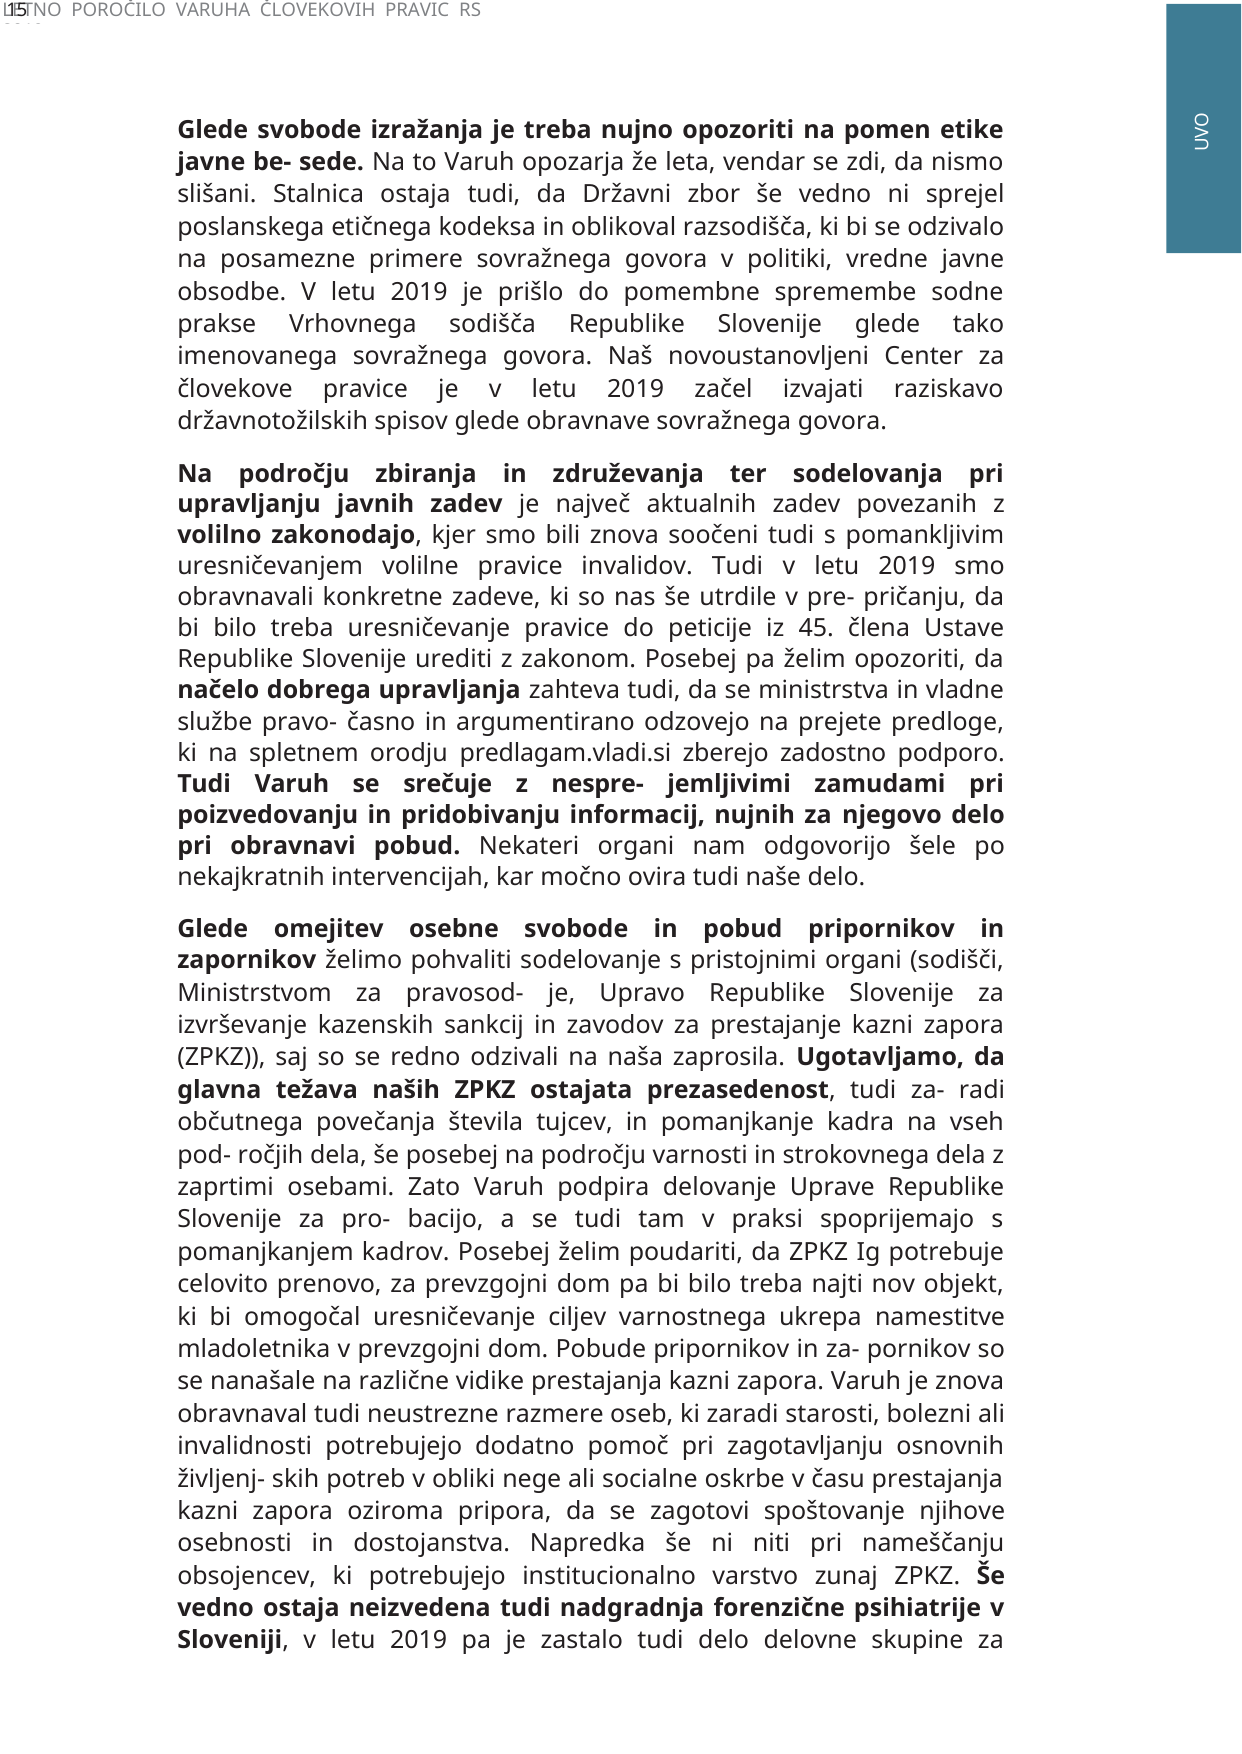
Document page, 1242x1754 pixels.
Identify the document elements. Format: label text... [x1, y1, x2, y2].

text Na področju zbiranja in združevanja ter sodelovanja pri upravljanju javnih zadev je največ aktualnih zadev povezanih z volilno zakonodajo, kjer smo bili znova soočeni tudi s pomankljivim uresničevanjem volilne pravice invalidov. Tudi v letu 2019 smo obravnavali konkretne zadeve, ki so nas še utrdile v pre- pričanju, da bi bilo treba uresničevanje pravice do peticije iz 45. člena Ustave Republike Slovenije urediti z zakonom. Posebej pa želim opozoriti, da načelo dobrega upravljanja zahteva tudi, da se ministrstva in vladne službe pravo- časno in argumentirano odzovejo na prejete predloge, ki na spletnem orodju predlagam.vladi.si zberejo zadostno podporo. Tudi Varuh se srečuje z nespre- jemljivimi zamudami pri poizvedovanju in pridobivanju informacij, nujnih za njegovo delo pri obravnavi pobud. Nekateri organi nam odgovorijo šele po nekajkratnih intervencijah, kar močno ovira tudi naše delo. [177, 458, 1005, 892]
text Glede svobode izražanja je treba nujno opozoriti na pomen etike javne be- sede. Na to Varuh opozarja že leta, vendar se zdi, da nismo slišani. Stalnica ostaja tudi, da Državni zbor še vedno ni sprejel poslanskega etičnega kodeksa in oblikoval razsodišča, ki bi se odzivalo na posamezne primere sovražnega govora v politiki, vredne javne obsodbe. V letu 2019 je prišlo do pomembne spremembe sodne prakse Vrhovnega sodišča Republike Slovenije glede tako imenovanega sovražnega govora. Naš novoustanovljeni Center za človekove pravice je v letu 2019 začel izvajati raziskavo državnotožilskih spisov glede obravnave sovražnega govora. [177, 113, 1005, 437]
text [177, 911, 1005, 1656]
